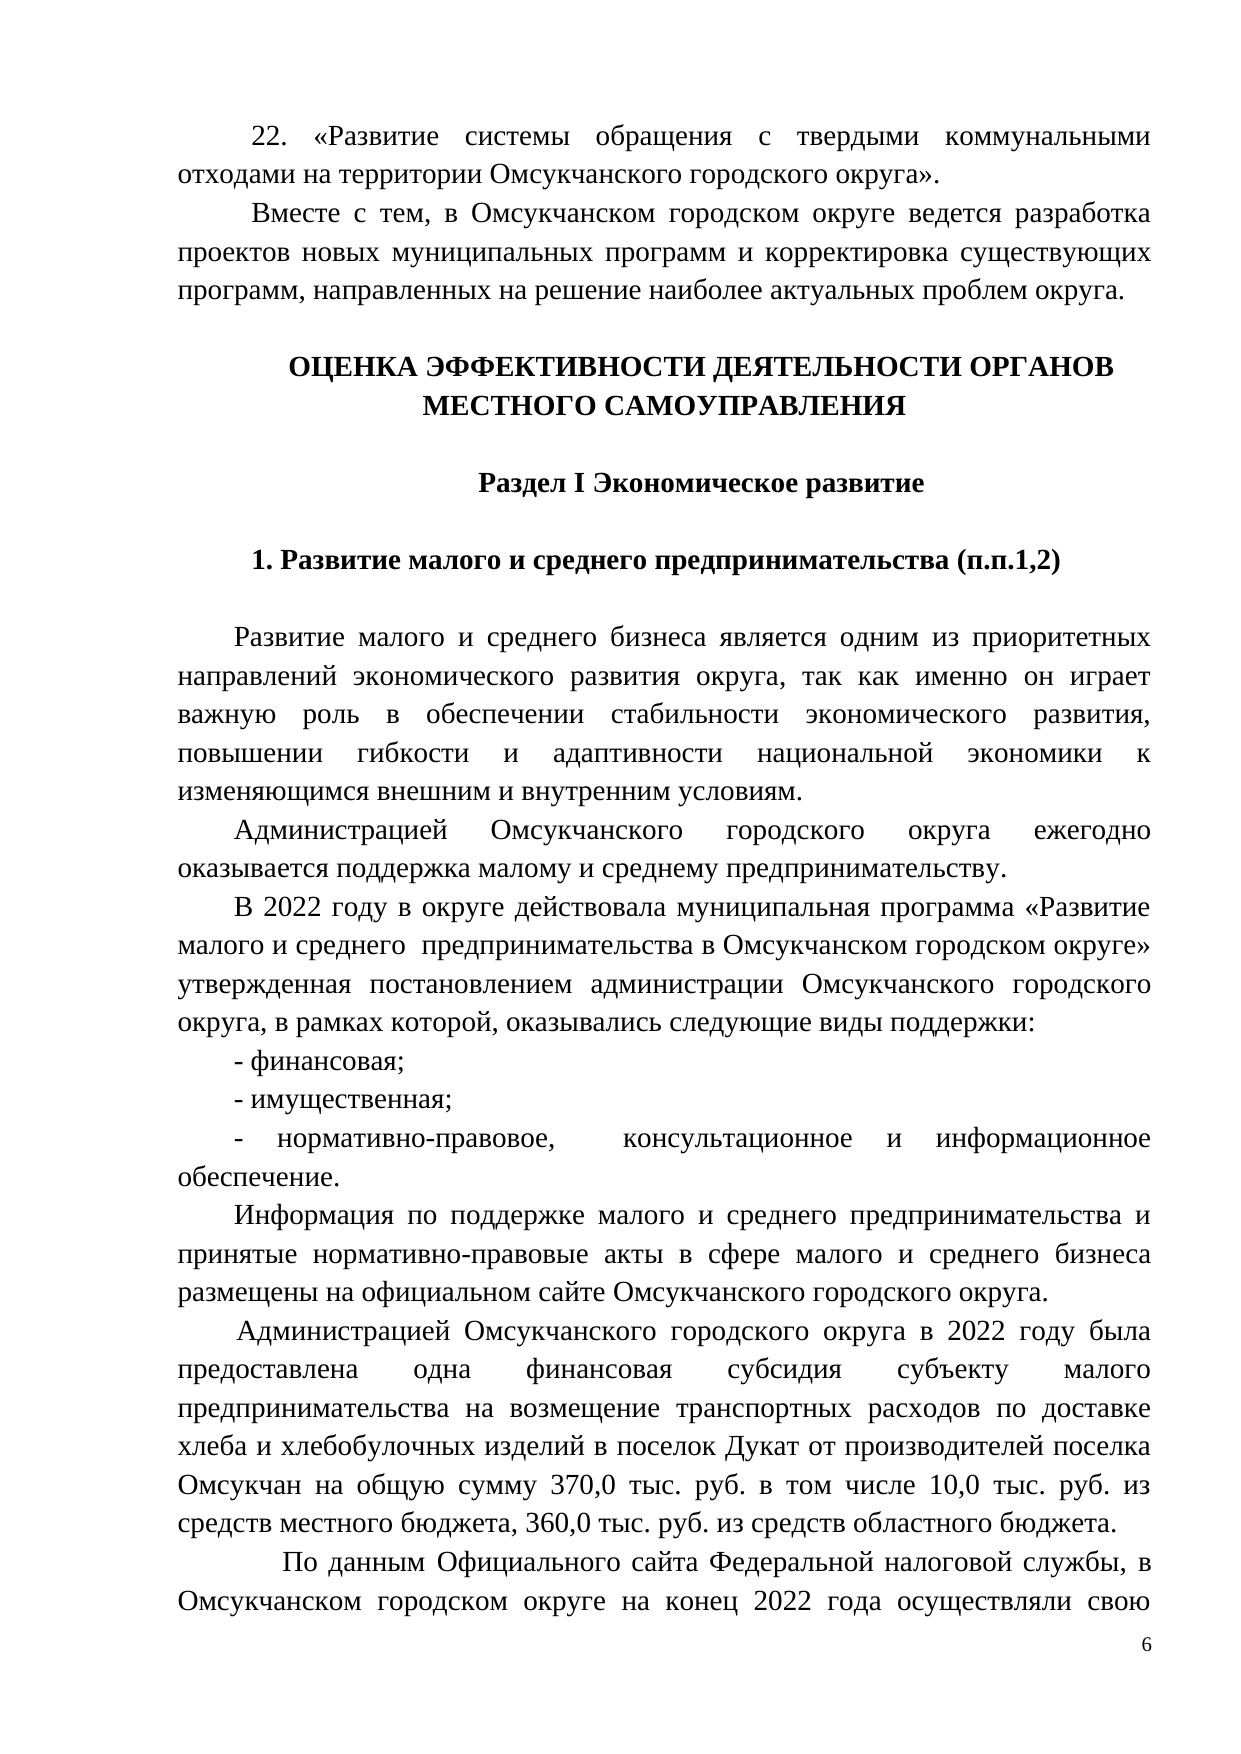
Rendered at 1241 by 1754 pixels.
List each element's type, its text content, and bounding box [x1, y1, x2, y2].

text - имущественная; [177, 1082, 1152, 1115]
text В 2022 году в округе действовала муниципальная программа «Развитие малого и среднего предпринимательства в Омсукчанском городском округе» утвержденная постановлением администрации Омсукчанского городского округа, в рамках которой, оказывались следующие виды поддержки: [177, 889, 1152, 1038]
text Информация по поддержке малого и среднего предпринимательства и принятые нормативно-правовые акты в сфере малого и среднего бизнеса размещены на официальном сайте Омсукчанского городского округа. [177, 1197, 1152, 1308]
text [177, 1544, 1152, 1616]
text - нормативно-правовое, консультационное и информационное обеспечение. [177, 1120, 1152, 1192]
text - финансовая; [177, 1043, 1152, 1077]
text Раздел I Экономическое развитие [177, 465, 1152, 498]
text Оценка эффективности деятельности органов местного самоуправления [177, 349, 1152, 421]
list Вместе с тем, в Омсукчанском городском округе ведется разработка проектов новых муниципальных программ и корректировка существующих программ, направленных на решение наиболее актуальных проблем округа. [177, 195, 1152, 306]
text 22. «Развитие системы обращения с твердыми коммунальными отходами на территории Омсукчанского городского округа». [177, 118, 1152, 190]
text Администрацией Омсукчанского городского округа в 2022 году была предоставлена одна финансовая субсидия субъекту малого предпринимательства на возмещение транспортных расходов по доставке хлеба и хлебобулочных изделий в поселок Дукат от производителей поселка Омсукчан на общую сумму 370,0 тыс. руб. в том числе 10,0 тыс. руб. из средств местного бюджета, 360,0 тыс. руб. из средств областного бюджета. [177, 1313, 1152, 1539]
text Развитие малого и среднего бизнеса является одним из приоритетных направлений экономического развития округа, так как именно он играет важную роль в обеспечении стабильности экономического развития, повышении гибкости и адаптивности национальной экономики к изменяющимся внешним и внутренним условиям. [177, 619, 1152, 807]
text 1. Развитие малого и среднего предпринимательства (п.п.1,2) [177, 542, 1152, 576]
text Администрацией Омсукчанского городского округа ежегодно оказывается поддержка малому и среднему предпринимательству. [177, 812, 1152, 884]
